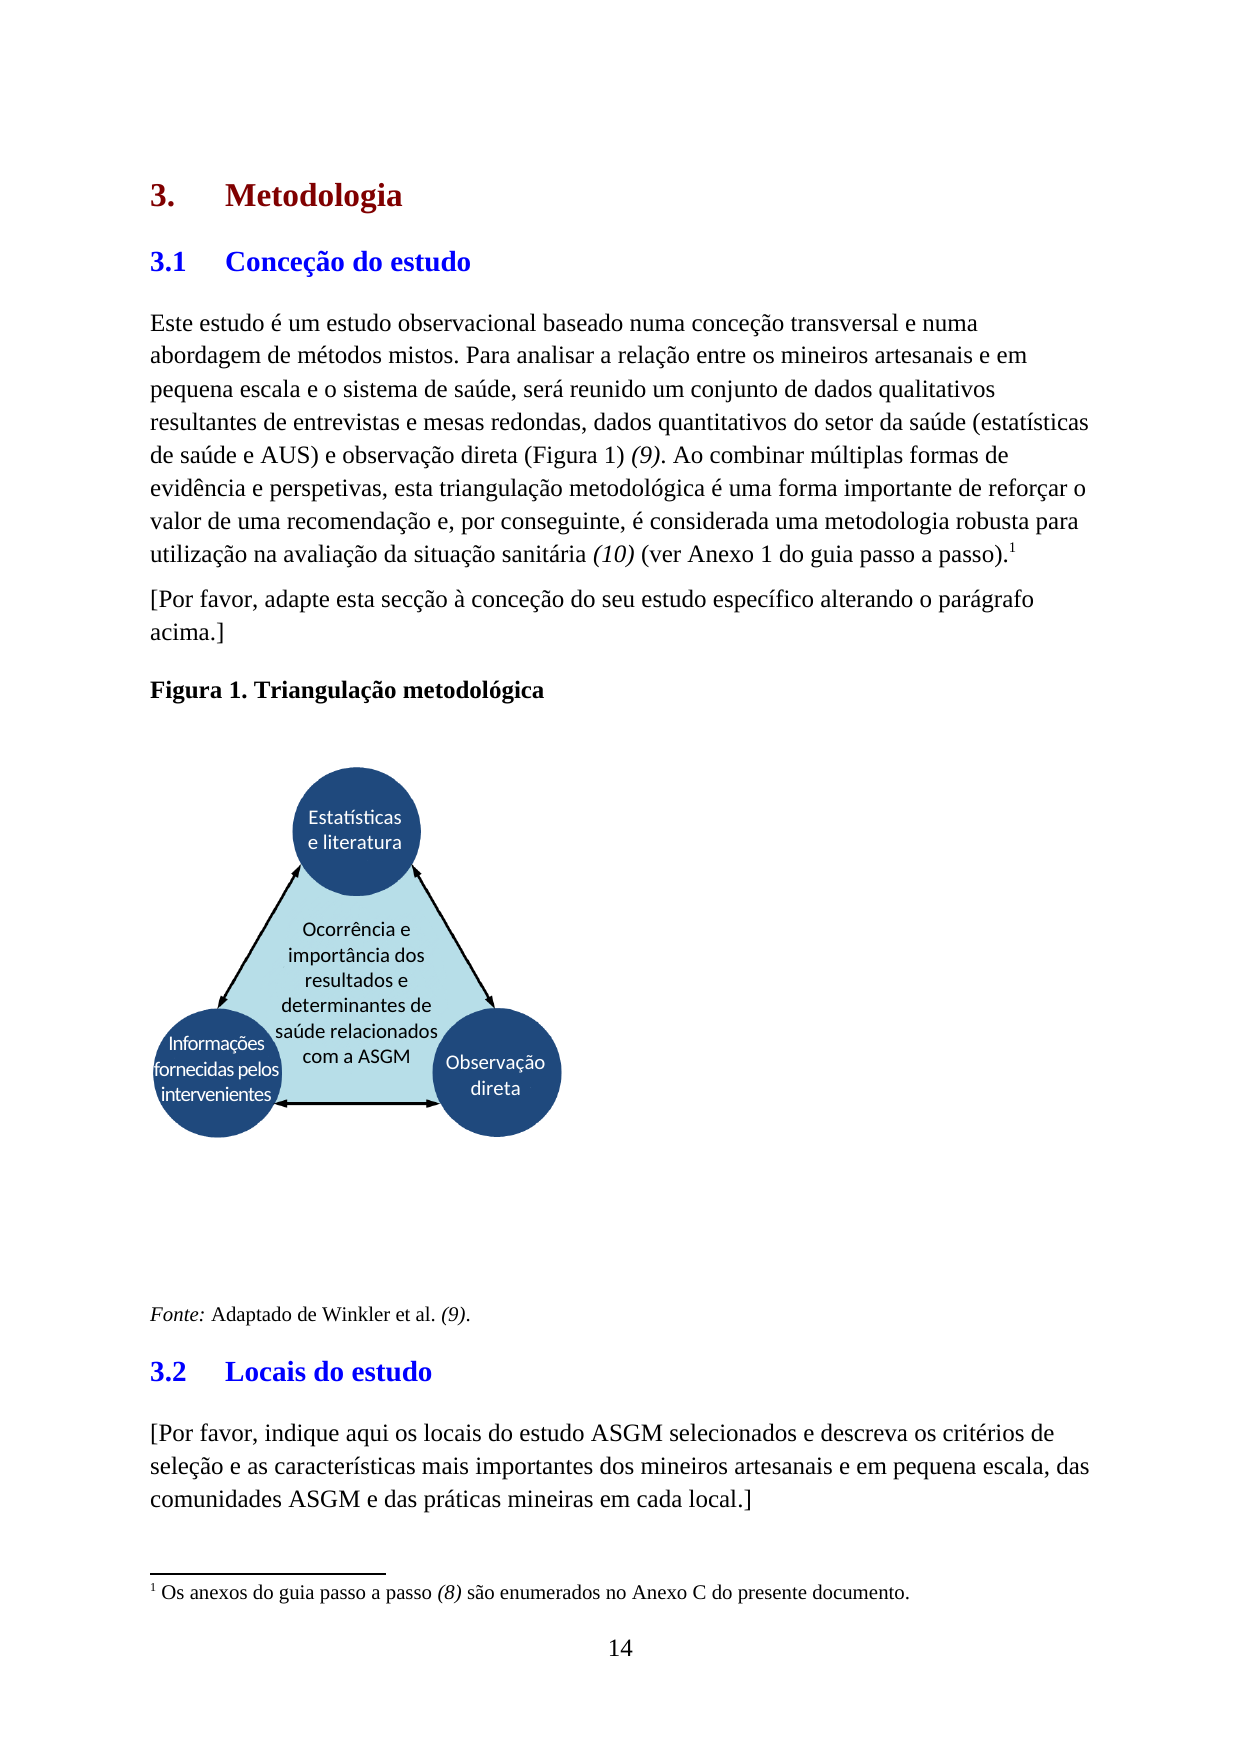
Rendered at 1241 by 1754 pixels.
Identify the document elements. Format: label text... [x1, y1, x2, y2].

text Fonte: Adaptado de Winkler et al. (9). [150, 1302, 1090, 1326]
text Este estudo é um estudo observacional baseado numa conceção transversal e numa abordagem de métodos mistos. Para analisar a relação entre os mineiros artesanais e em pequena escala e o sistema de saúde, será reunido um conjunto de dados qualitativos resultantes de entrevistas e mesas redondas, dados quantitativos do setor da saúde (estatísticas de saúde e AUS) e observação direta (Figura 1) (9). Ao combinar múltiplas formas de evidência e perspetivas, esta triangulação metodológica é uma forma importante de reforçar o valor de uma recomendação e, por conseguinte, é considerada uma metodologia robusta para utilização na avaliação da situação sanitária (10) (ver Anexo 1 do guia passo a passo). [150, 308, 1090, 567]
text [Por favor, adapte esta secção à conceção do seu estudo específico alterando o parágrafo acima.] [150, 584, 1090, 646]
subtitle 3.1 Conceção do estudo [150, 244, 1090, 278]
text [Por favor, indique aqui os locais do estudo ASGM selecionados e descreva os critérios de seleção e as características mais importantes dos mineiros artesanais e em pequena escala, das comunidades ASGM e das práticas mineiras em cada local.] [150, 1418, 1090, 1513]
subtitle 3. Metodologia [150, 175, 1090, 213]
subtitle 3.2 Locais do estudo [150, 1354, 1090, 1388]
picture [150, 766, 564, 1138]
